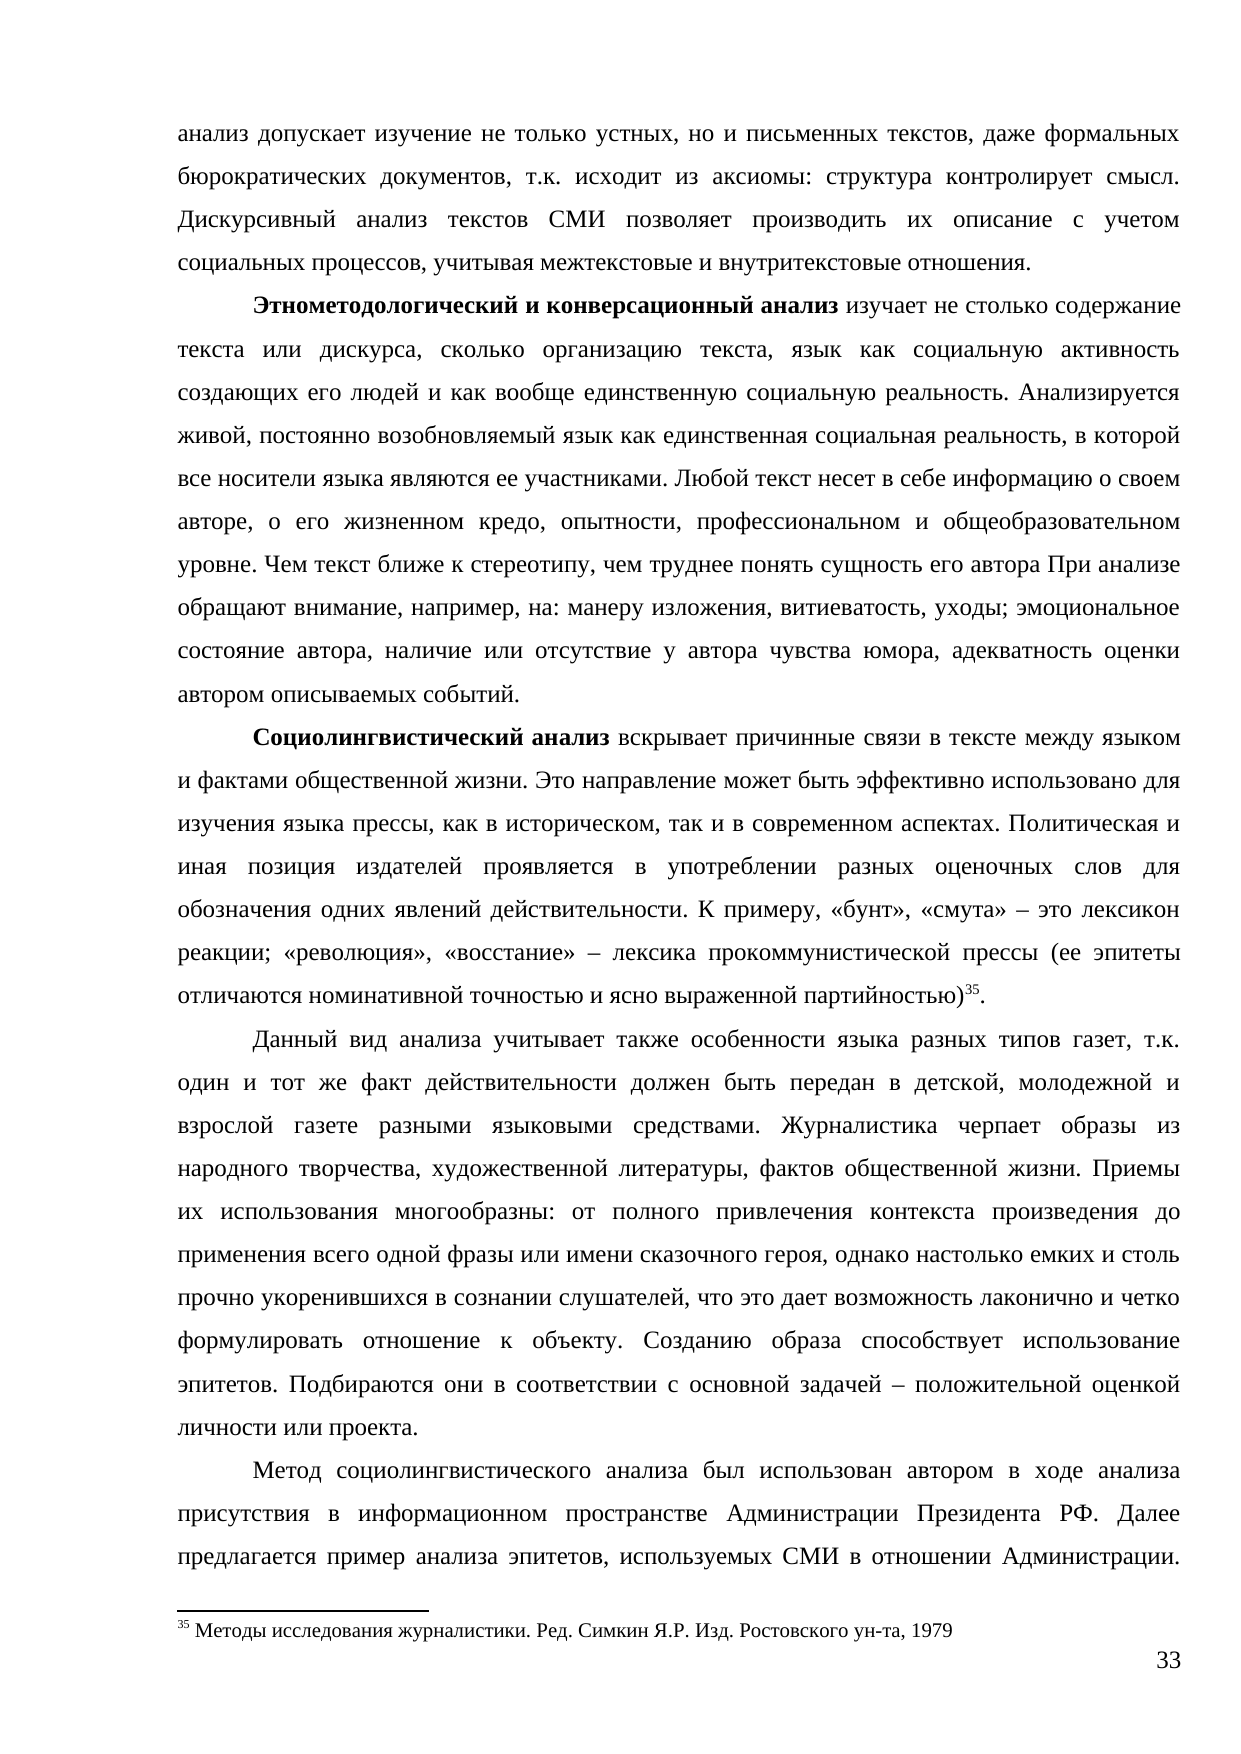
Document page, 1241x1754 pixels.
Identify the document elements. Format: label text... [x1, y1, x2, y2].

text Данный вид анализа учитывает также особенности языка разных типов газет, т.к. один и тот же факт действительности должен быть передан в детской, молодежной и взрослой газете разными языковыми средствами. Журналистика черпает образы из народного творчества, художественной литературы, фактов общественной жизни. Приемы их использования многообразны: от полного привлечения контекста произведения до применения всего одной фразы или имени сказочного героя, однако настолько емких и столь прочно укоренившихся в сознании слушателей, что это дает возможность лаконично и четко формулировать отношение к объекту. Созданию образа способствует использование эпитетов. Подбираются они в соответствии с основной задачей – положительной оценкой личности или проекта. [177, 1024, 1181, 1441]
text Социолингвистический анализ вскрывает причинные связи в тексте между языком и фактами общественной жизни. Это направление может быть эффективно использовано для изучения языка прессы, как в историческом, так и в современном аспектах. Политическая и иная позиция издателей проявляется в употреблении разных оценочных слов для обозначения одних явлений действительности. К примеру, «бунт», «смута» – это лексикон реакции; «революция», «восстание» – лексика прокоммунистической прессы (ее эпитеты отличаются номинативной точностью и ясно выраженной партийностью). [177, 722, 1181, 1009]
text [177, 118, 1181, 276]
text Этнометодологический и конверсационный анализ изучает не столько содержание текста или дискурса, сколько организацию текста, язык как социальную активность создающих его людей и как вообще единственную социальную реальность. Анализируется живой, постоянно возобновляемый язык как единственная социальная реальность, в которой все носители языка являются ее участниками. Любой текст несет в себе информацию о своем авторе, о его жизненном кредо, опытности, профессиональном и общеобразовательном уровне. Чем текст ближе к стереотипу, чем труднее понять сущность его автора При анализе обращают внимание, например, на: манеру изложения, витиеватость, уходы; эмоциональное состояние автора, наличие или отсутствие у автора чувства юмора, адекватность оценки автором описываемых событий. [177, 291, 1181, 707]
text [177, 1455, 1181, 1570]
